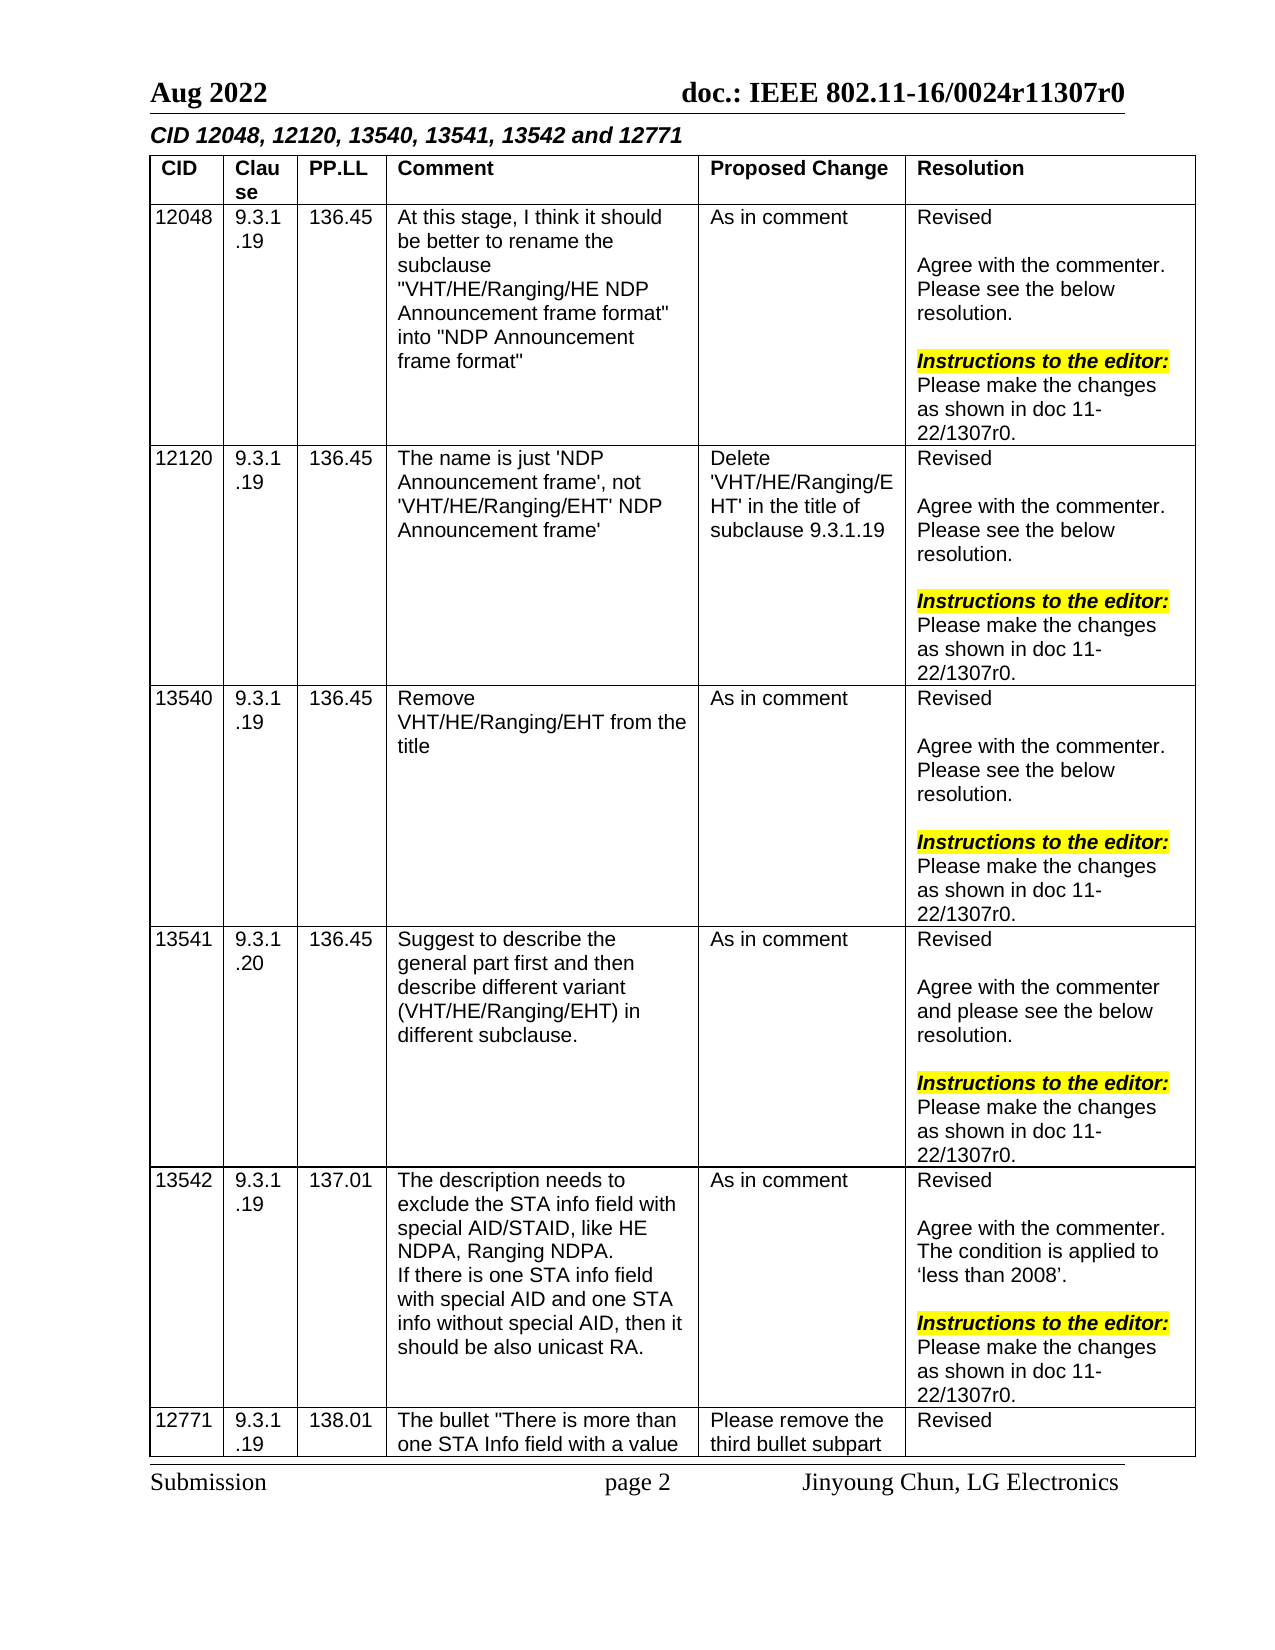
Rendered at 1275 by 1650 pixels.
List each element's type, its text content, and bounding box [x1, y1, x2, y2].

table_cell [906, 1408, 1195, 1456]
table_cell Revised Agree with the commenter and please see the below resolution. Instructions to the editor: Please make the changes as shown in doc 11-22/1307r0. [906, 927, 1195, 1166]
table_cell 13541 [151, 927, 223, 1166]
table_cell 137.01 [298, 1168, 386, 1407]
table_cell The description needs to exclude the STA info field with special AID/STAID, like HE NDPA, Ranging NDPA. If there is one STA info field with special AID and one STA info without special AID, then it should be also unicast RA. [387, 1168, 698, 1407]
table_cell 9.3.1.19 [224, 205, 297, 444]
table_cell 12771 [151, 1408, 223, 1456]
table_cell As in comment [699, 927, 905, 1166]
table_cell 136.45 [298, 446, 386, 685]
table_header PP.LL [298, 156, 386, 204]
table_cell 136.45 [298, 205, 386, 444]
table_cell Delete 'VHT/HE/Ranging/EHT' in the title of subclause 9.3.1.19 [699, 446, 905, 685]
table_cell 13540 [151, 686, 223, 926]
table_header Proposed Change [699, 156, 905, 204]
table_cell Revised Agree with the commenter. Please see the below resolution. Instructions to the editor: Please make the changes as shown in doc 11-22/1307r0. [906, 446, 1195, 685]
table_header Clause [224, 156, 297, 204]
table_header Comment [387, 156, 698, 204]
table_cell 9.3.1.20 [224, 927, 297, 1166]
table_cell Revised Agree with the commenter. Please see the below resolution. Instructions to the editor: Please make the changes as shown in doc 11-22/1307r0. [906, 686, 1195, 926]
table_cell Remove VHT/HE/Ranging/EHT from the title [387, 686, 698, 926]
table_cell 12048 [151, 205, 223, 444]
table_cell At this stage, I think it should be better to rename the subclause "VHT/HE/Ranging/HE NDP Announcement frame format" into "NDP Announcement frame format" [387, 205, 698, 444]
table_cell As in comment [699, 686, 905, 926]
table_cell Revised Agree with the commenter. The condition is applied to ‘less than 2008’. Instructions to the editor: Please make the changes as shown in doc 11-22/1307r0. [906, 1168, 1195, 1407]
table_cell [387, 1408, 698, 1456]
table_cell 9.3.1.19 [224, 686, 297, 926]
table_cell 136.45 [298, 927, 386, 1166]
table_cell 12120 [151, 446, 223, 685]
table_cell 13542 [151, 1168, 223, 1407]
table_cell The name is just 'NDP Announcement frame', not 'VHT/HE/Ranging/EHT' NDP Announcement frame' [387, 446, 698, 685]
table_cell Revised Agree with the commenter. Please see the below resolution. Instructions to the editor: Please make the changes as shown in doc 11-22/1307r0. [906, 205, 1195, 444]
table_cell 9.3.1.19 [224, 446, 297, 685]
table_cell As in comment [699, 205, 905, 444]
table_cell 9.3.1.19 [224, 1408, 297, 1456]
table_cell 9.3.1.19 [224, 1168, 297, 1407]
table_cell 136.45 [298, 686, 386, 926]
table_cell Suggest to describe the general part first and then describe different variant (VHT/HE/Ranging/EHT) in different subclause. [387, 927, 698, 1166]
table_cell 138.01 [298, 1408, 386, 1456]
table_header CID [151, 156, 223, 204]
subtitle CID 12048, 12120, 13540, 13541, 13542 and 12771 [150, 122, 1125, 149]
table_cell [699, 1408, 905, 1456]
table_header Resolution [906, 156, 1195, 204]
table_cell As in comment [699, 1168, 905, 1407]
